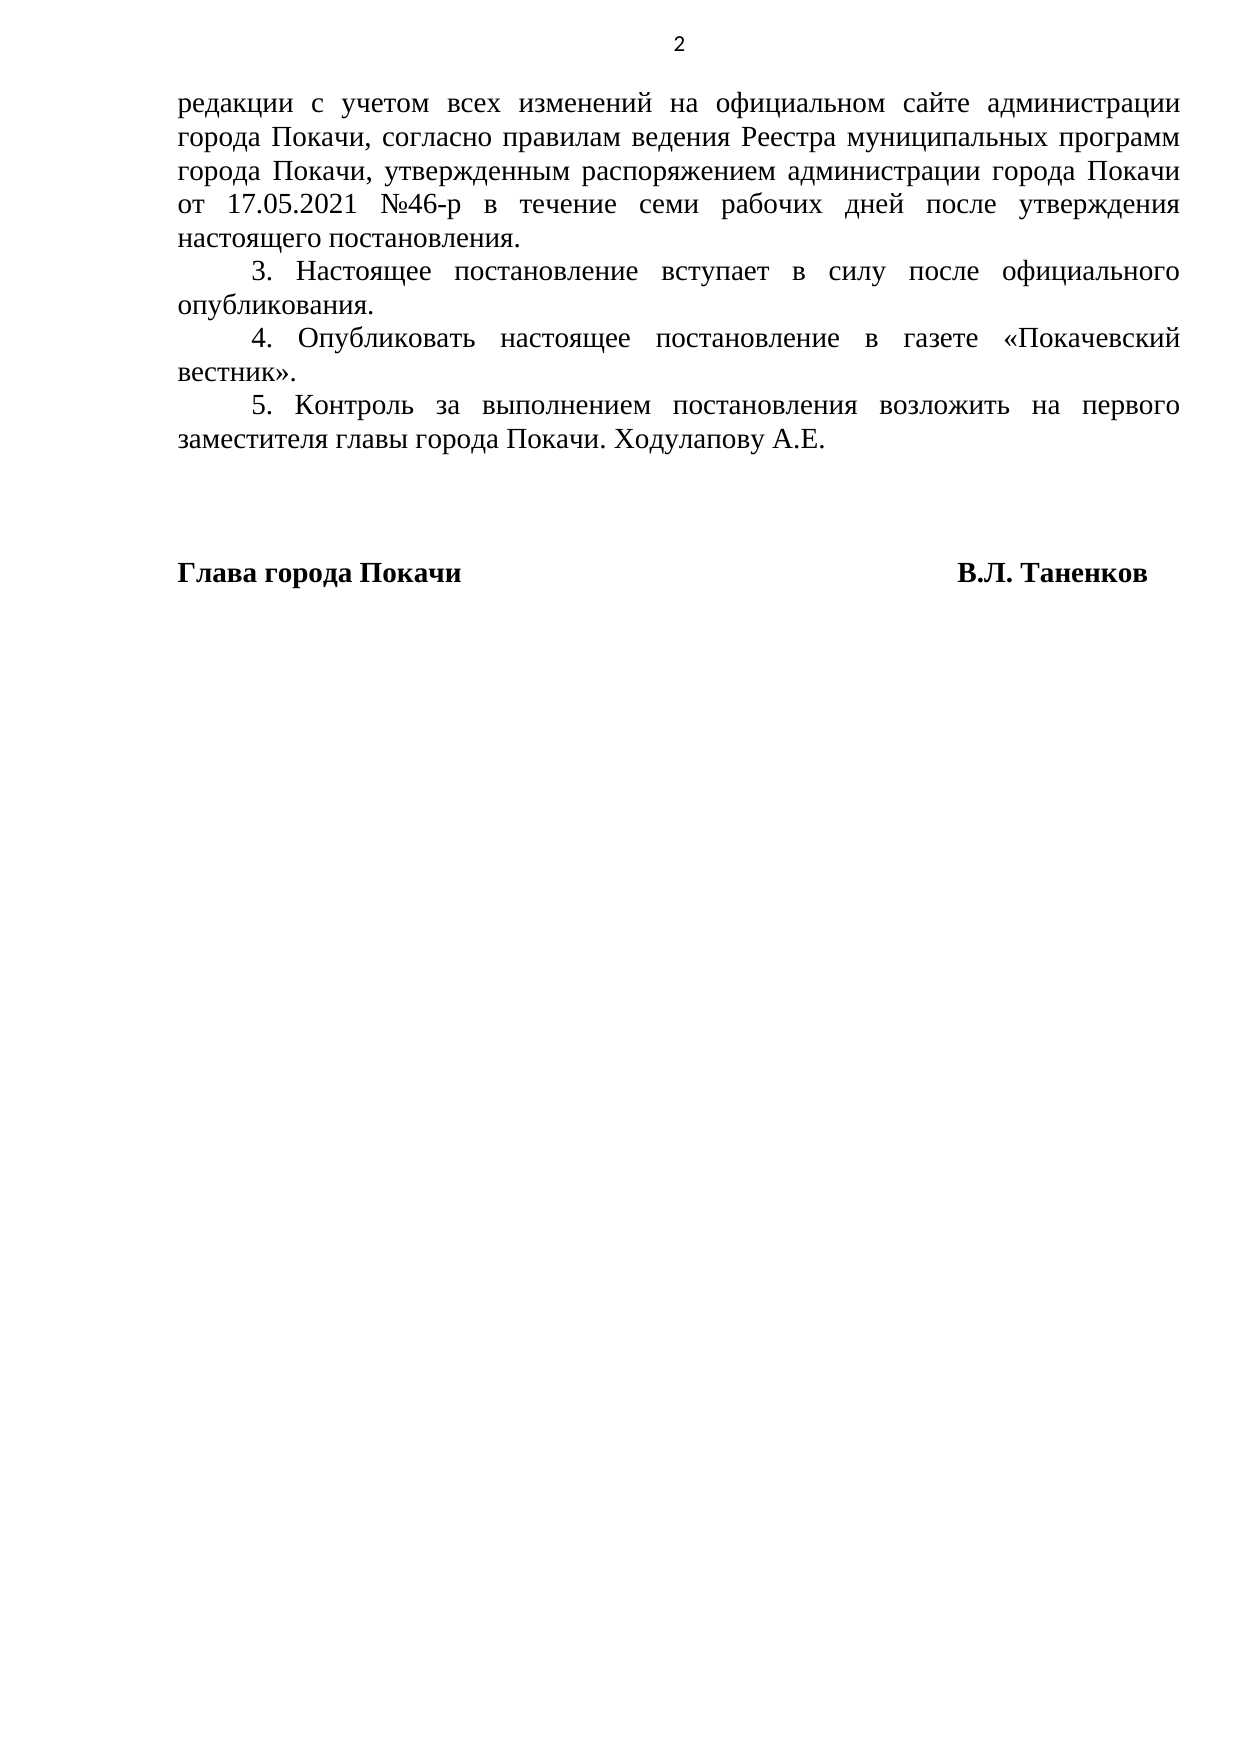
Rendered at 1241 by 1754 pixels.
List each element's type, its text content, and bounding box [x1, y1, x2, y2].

text 5. Контроль за выполнением постановления возложить на первого заместителя главы города Покачи. Ходулапову А.Е. [177, 387, 1181, 454]
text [177, 86, 1181, 253]
text Глава города Покачи В.Л. Таненков [177, 555, 1181, 589]
text 3. Настоящее постановление вступает в силу после официального опубликования. [177, 253, 1181, 320]
text 4. Опубликовать настоящее постановление в газете «Покачевский вестник». [177, 320, 1181, 387]
